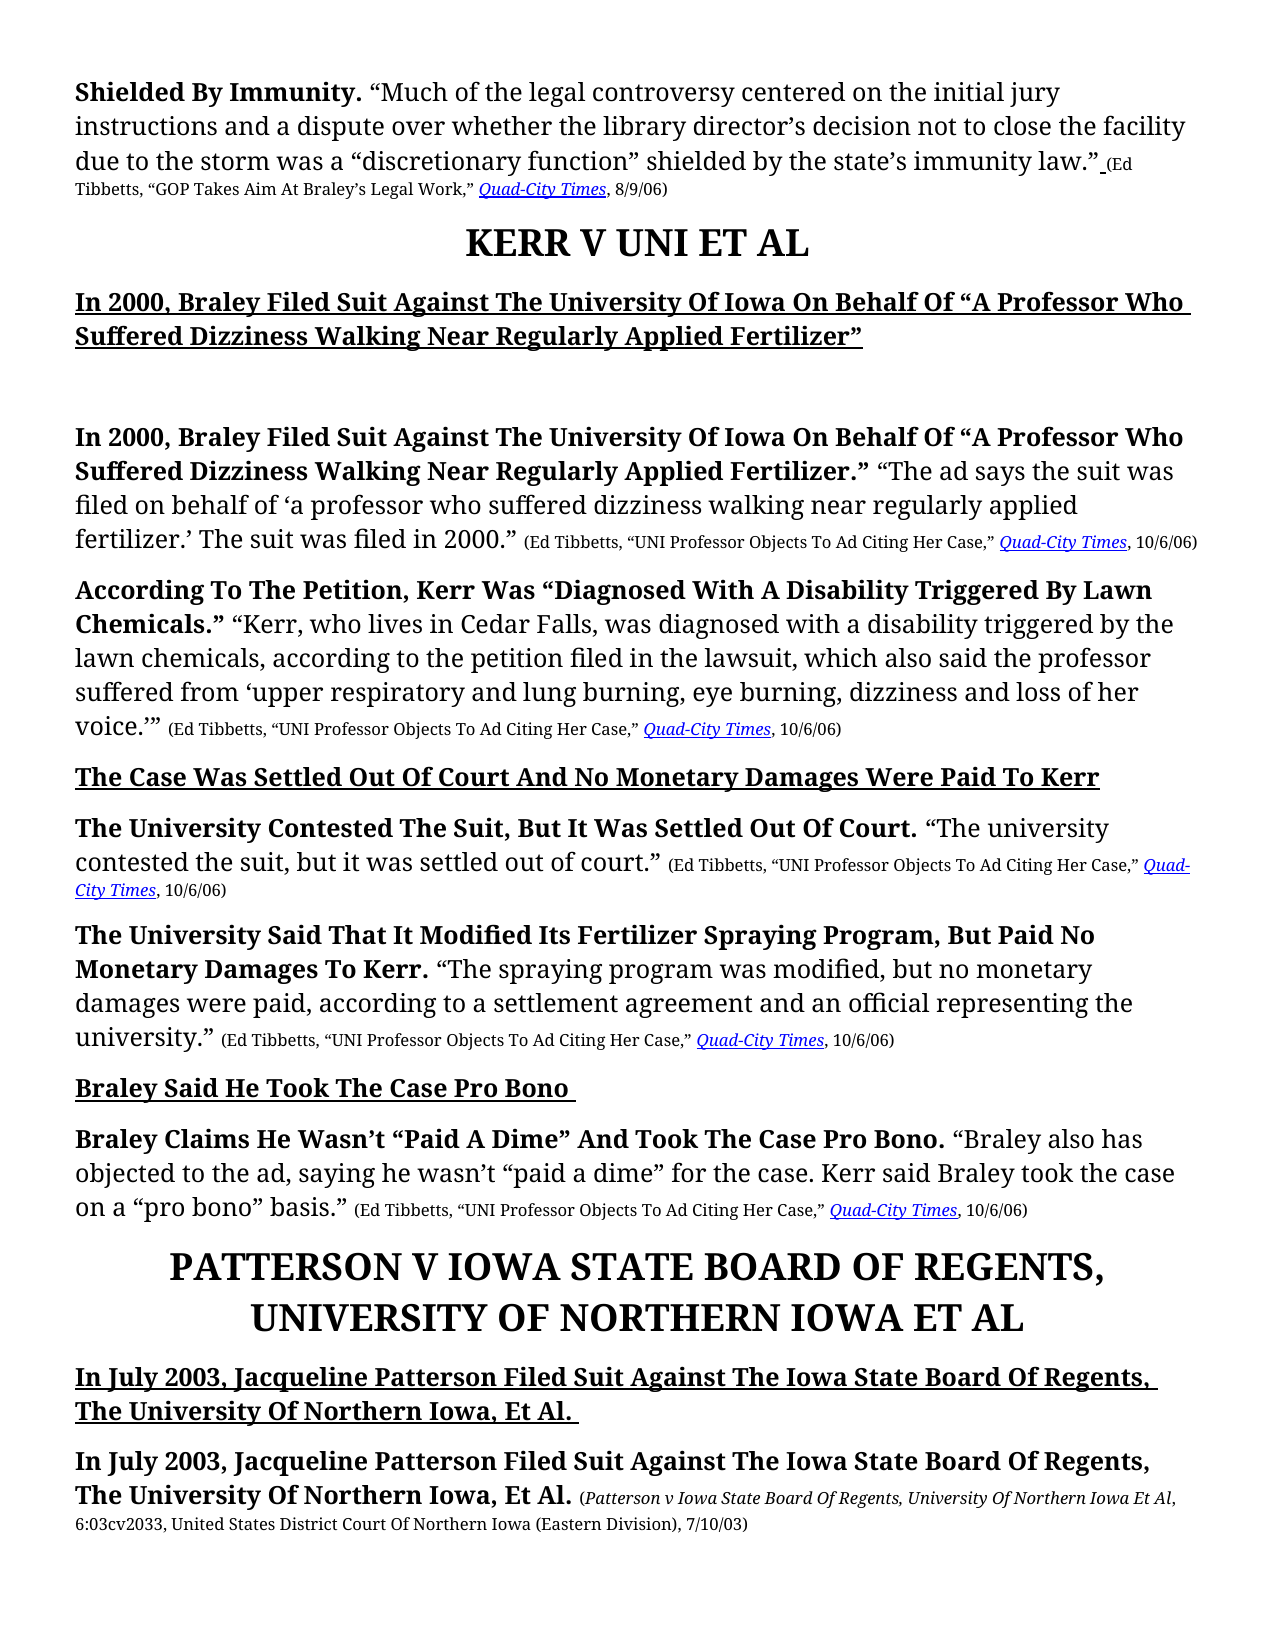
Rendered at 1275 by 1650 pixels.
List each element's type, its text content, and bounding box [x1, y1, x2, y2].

text According To The Petition, Kerr Was “Diagnosed With A Disability Triggered By Lawn Chemicals.” “Kerr, who lives in Cedar Falls, was diagnosed with a disability triggered by the lawn chemicals, according to the petition filed in the lawsuit, which also said the professor suffered from ‘upper respiratory and lung burning, eye burning, dizziness and loss of her voice.’” (Ed Tibbetts, “UNI Professor Objects To Ad Citing Her Case,” Quad-City Times, 10/6/06) [75, 573, 1200, 743]
text The Case Was Settled Out Of Court And No Monetary Damages Were Paid To Kerr [75, 760, 1200, 794]
text In July 2003, Jacqueline Patterson Filed Suit Against The Iowa State Board Of Regents, The University Of Northern Iowa, Et Al. [75, 1359, 1200, 1427]
text The University Contested The Suit, But It Was Settled Out Of Court. “The university contested the suit, but it was settled out of court.” (Ed Tibbetts, “UNI Professor Objects To Ad Citing Her Case,” Quad-City Times, 10/6/06) [75, 810, 1200, 901]
text Braley Claims He Wasn’t “Paid A Dime” And Took The Case Pro Bono. “Braley also has objected to the ad, saying he wasn’t “paid a dime” for the case. Kerr said Braley took the case on a “pro bono” basis.” (Ed Tibbetts, “UNI Professor Objects To Ad Citing Her Case,” Quad-City Times, 10/6/06) [75, 1122, 1200, 1224]
text Braley Said He Took The Case Pro Bono [75, 1071, 1200, 1105]
text In 2000, Braley Filed Suit Against The University Of Iowa On Behalf Of “A Professor Who Suffered Dizziness Walking Near Regularly Applied Fertilizer” [75, 284, 1200, 352]
text PATTERSON V IOWA STATE BOARD OF REGENTS, UNIVERSITY OF NORTHERN IOWA ET AL [75, 1240, 1200, 1342]
text KERR V UNI ET AL [75, 217, 1200, 268]
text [75, 75, 1200, 200]
text In 2000, Braley Filed Suit Against The University Of Iowa On Behalf Of “A Professor Who Suffered Dizziness Walking Near Regularly Applied Fertilizer.” “The ad says the suit was filed on behalf of ‘a professor who suffered dizziness walking near regularly applied fertilizer.’ The suit was filed in 2000.” (Ed Tibbetts, “UNI Professor Objects To Ad Citing Her Case,” Quad-City Times, 10/6/06) [75, 420, 1200, 556]
text The University Said That It Modified Its Fertilizer Spraying Program, But Paid No Monetary Damages To Kerr. “The spraying program was modified, but no monetary damages were paid, according to a settlement agreement and an official representing the university.” (Ed Tibbetts, “UNI Professor Objects To Ad Citing Her Case,” Quad-City Times, 10/6/06) [75, 918, 1200, 1054]
text In July 2003, Jacqueline Patterson Filed Suit Against The Iowa State Board Of Regents, The University Of Northern Iowa, Et Al. (Patterson v Iowa State Board Of Regents, University Of Northern Iowa Et Al, 6:03cv2033, United States District Court Of Northern Iowa (Eastern Division), 7/10/03) [75, 1444, 1200, 1535]
